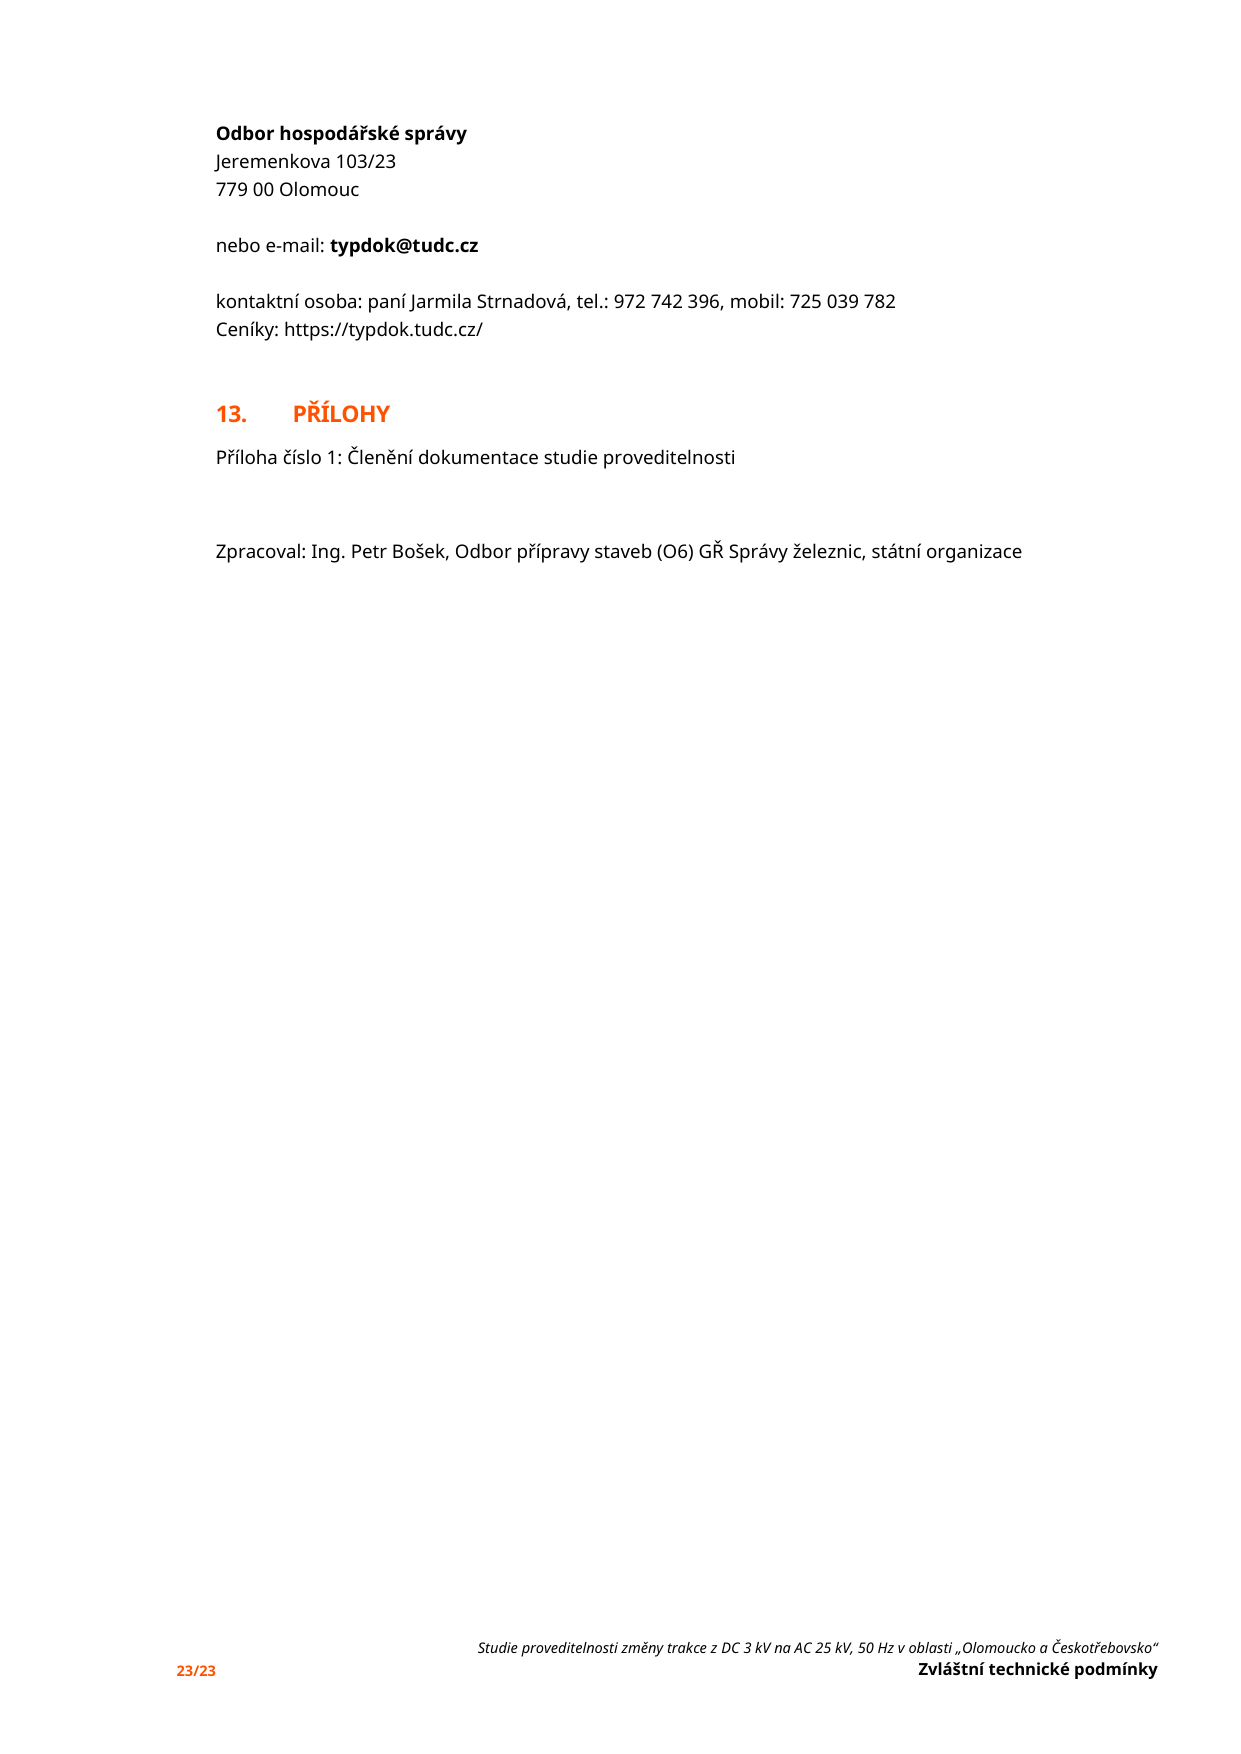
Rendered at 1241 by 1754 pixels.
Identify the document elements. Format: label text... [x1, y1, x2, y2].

text kontaktní osoba: paní Jarmila Strnadová, tel.: 972 742 396, mobil: 725 039 782 [216, 289, 1122, 314]
text Jeremenkova 103/23 [216, 149, 1122, 174]
text Zpracoval: Ing. Petr Bošek, Odbor přípravy staveb (O6) GŘ Správy železnic, státní organizace [216, 538, 1122, 564]
text Ceníky: https://typdok.tudc.cz/ [216, 317, 1122, 342]
text Odbor hospodářské správy [216, 121, 1122, 146]
text Příloha číslo 1: Členění dokumentace studie proveditelnosti [216, 445, 1122, 470]
text 779 00 Olomouc [216, 177, 1122, 202]
text nebo e-mail: typdok@tudc.cz [216, 233, 1122, 258]
subtitle PŘÍLOHY [216, 398, 1122, 429]
